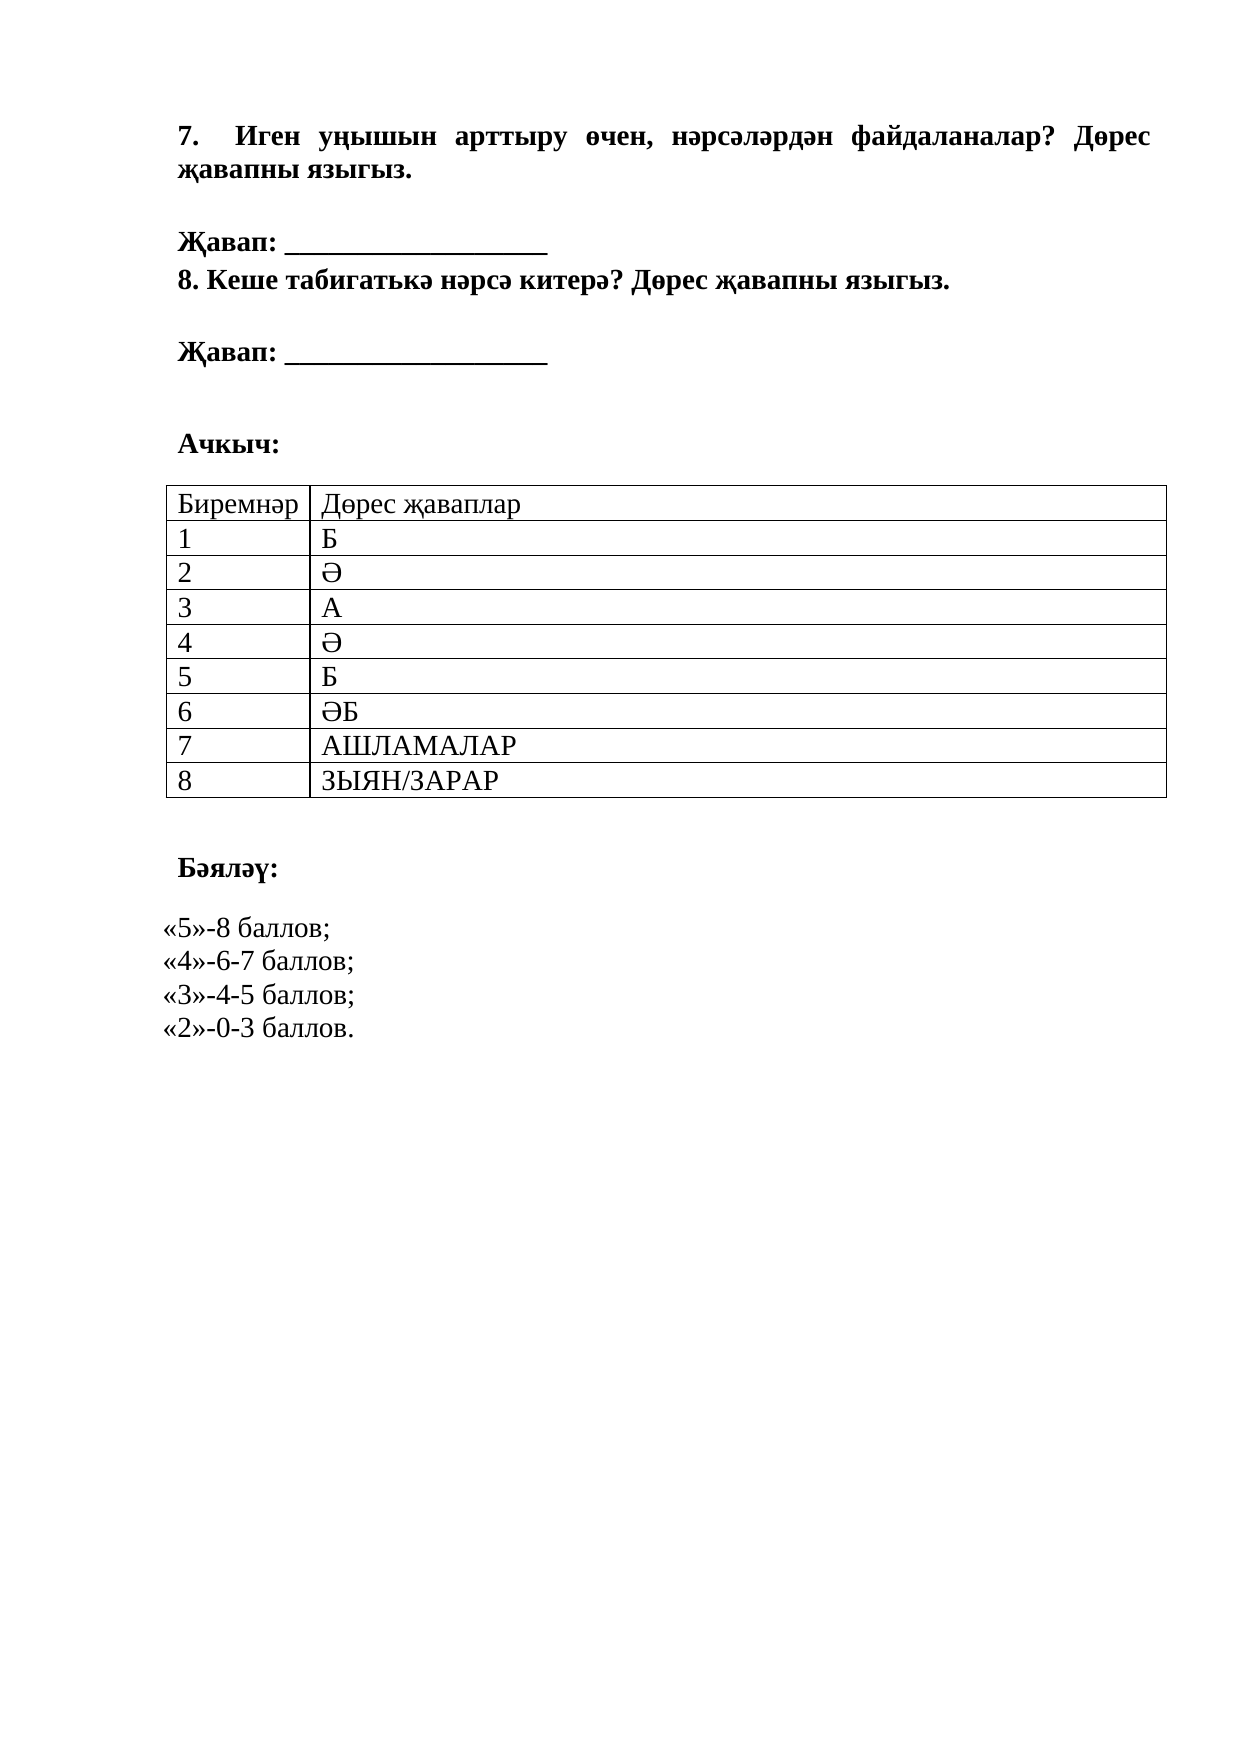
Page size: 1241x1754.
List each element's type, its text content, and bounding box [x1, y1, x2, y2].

table_header Биремнәр [167, 486, 309, 520]
table_cell 8 [167, 763, 309, 797]
table_cell Б [311, 521, 1166, 554]
text Ачкыч: [177, 426, 1152, 459]
text «4»-6-7 баллов; [162, 943, 1152, 977]
text «5»-8 баллов; [162, 910, 1152, 943]
table_header Дөрес җаваплар [311, 486, 1166, 520]
table_cell 2 [167, 556, 309, 589]
table_cell Ә [311, 625, 1166, 658]
text Җавап: __________________ [177, 334, 1152, 368]
table_cell Б [311, 659, 1166, 693]
table_cell 4 [167, 625, 309, 658]
table_cell ЗЫЯН/ЗАРАР [311, 763, 1166, 797]
text «3»-4-5 баллов; [162, 977, 1152, 1011]
text 8. Кеше табигатькә нәрсә китерә? Дөрес җавапны языгыз. [177, 262, 1152, 296]
table_cell А [311, 590, 1166, 624]
table_cell 7 [167, 729, 309, 762]
table_cell АШЛАМАЛАР [311, 729, 1166, 762]
text Бәяләү: [177, 851, 1152, 884]
text «2»-0-3 баллов. [162, 1011, 1152, 1044]
table_cell 1 [167, 521, 309, 554]
table_cell 6 [167, 694, 309, 727]
text 7. Иген уңышын арттыру өчен, нәрсәләрдән файдаланалар? Дөрес җавапны языгыз. [177, 118, 1152, 185]
table_cell 5 [167, 659, 309, 693]
text Җавап: __________________ [177, 224, 1152, 257]
table_cell Ә [311, 556, 1166, 589]
table_cell ӘБ [311, 694, 1166, 727]
table_cell 3 [167, 590, 309, 624]
